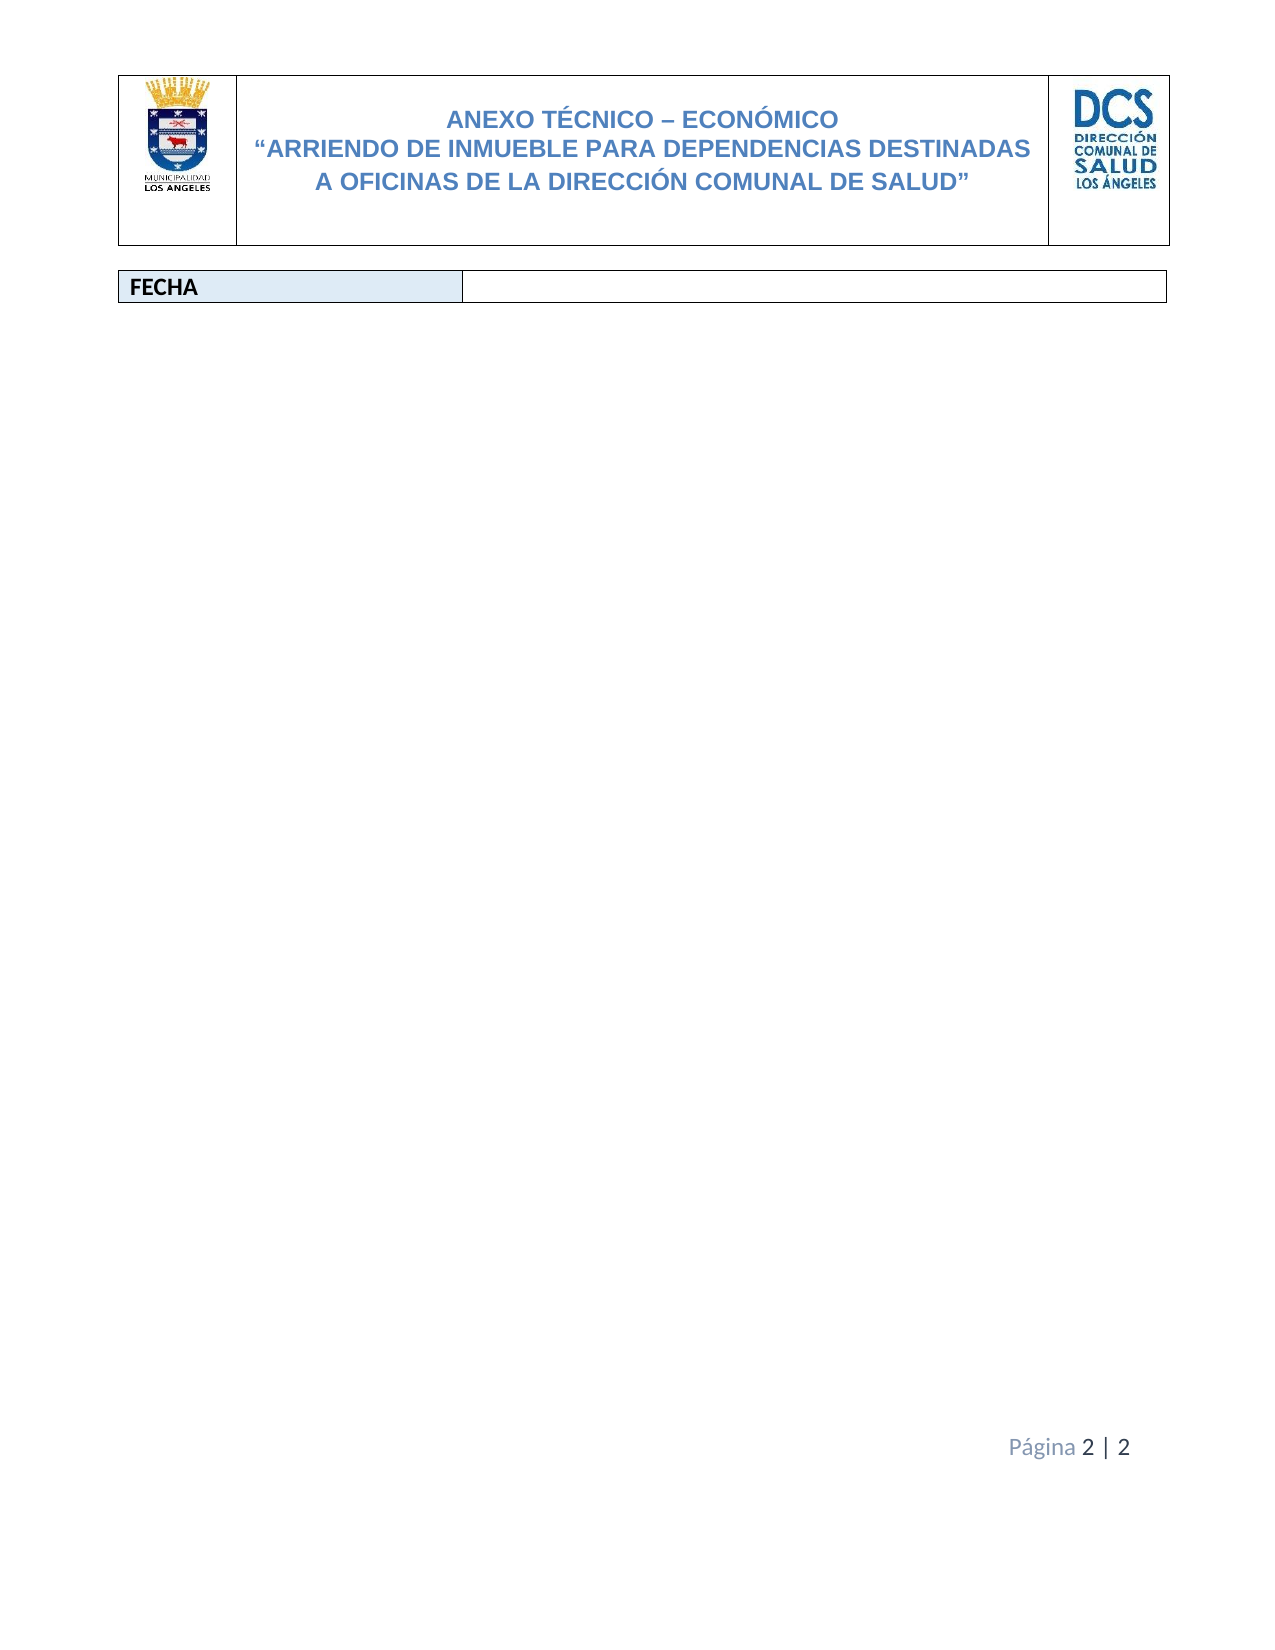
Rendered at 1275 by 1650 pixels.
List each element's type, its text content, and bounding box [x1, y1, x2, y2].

table_cell FECHA [119, 271, 462, 302]
picture [145, 77, 210, 191]
picture [1060, 76, 1167, 191]
table_cell [463, 271, 1166, 302]
